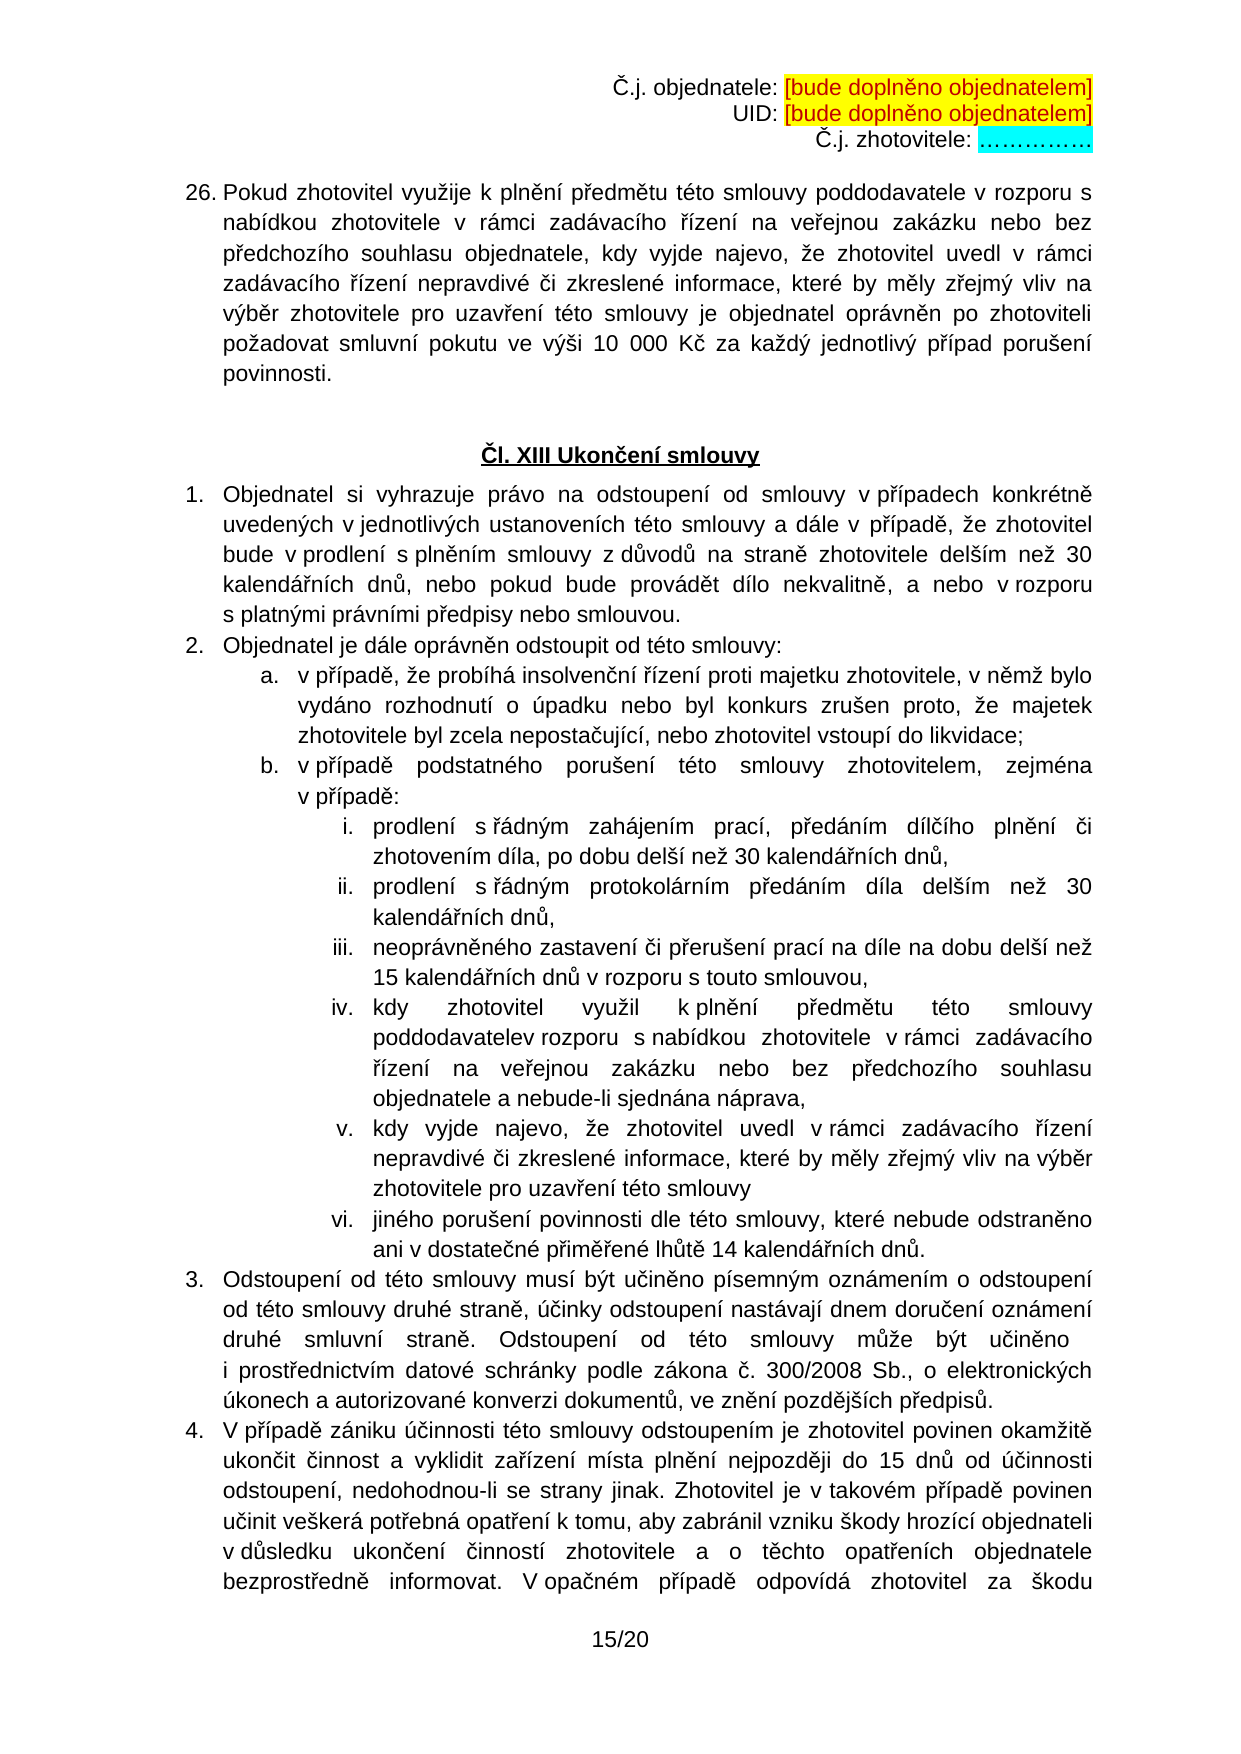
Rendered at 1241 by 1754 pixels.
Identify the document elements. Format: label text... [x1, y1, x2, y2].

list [185, 1417, 1093, 1594]
list kdy vyjde najevo, že zhotovitel uvedl v rámci zadávacího řízení nepravdivé či zkreslené informace, které by měly zřejmý vliv na výběr zhotovitele pro uzavření této smlouvy [354, 1115, 1093, 1202]
list prodlení s řádným zahájením prací, předáním dílčího plnění či zhotovením díla, po dobu delší než 30 kalendářních dnů, [354, 813, 1093, 869]
text Čl. XIII Ukončení smlouvy [148, 442, 1093, 468]
list neoprávněného zastavení či přerušení prací na díle na dobu delší než 15 kalendářních dnů v rozporu s touto smlouvou, [354, 934, 1093, 990]
list Pokud zhotovitel využije k plnění předmětu této smlouvy poddodavatele v rozporu s nabídkou zhotovitele v rámci zadávacího řízení na veřejnou zakázku nebo bez předchozího souhlasu objednatele, kdy vyjde najevo, že zhotovitel uvedl v rámci zadávacího řízení nepravdivé či zkreslené informace, které by měly zřejmý vliv na výběr zhotovitele pro uzavření této smlouvy je objednatel oprávněn po zhotoviteli požadovat smluvní pokutu ve výši 10 000 Kč za každý jednotlivý případ porušení povinnosti. [185, 179, 1093, 387]
list Objednatel je dále oprávněn odstoupit od této smlouvy: [185, 632, 1093, 658]
list v případě, že probíhá insolvenční řízení proti majetku zhotovitele, v němž bylo vydáno rozhodnutí o úpadku nebo byl konkurs zrušen proto, že majetek zhotovitele byl zcela nepostačující, nebo zhotovitel vstoupí do likvidace; [260, 662, 1093, 748]
list Objednatel si vyhrazuje právo na odstoupení od smlouvy v případech konkrétně uvedených v jednotlivých ustanoveních této smlouvy a dále v případě, že zhotovitel bude v prodlení s plněním smlouvy z důvodů na straně zhotovitele delším než 30 kalendářních dnů, nebo pokud bude provádět dílo nekvalitně, a nebo v rozporu s platnými právními předpisy nebo smlouvou. [185, 481, 1093, 628]
list kdy zhotovitel využil k plnění předmětu této smlouvy poddodavatelev rozporu s nabídkou zhotovitele v rámci zadávacího řízení na veřejnou zakázku nebo bez předchozího souhlasu objednatele a nebude-li sjednána náprava, [354, 994, 1093, 1111]
list prodlení s řádným protokolárním předáním díla delším než 30 kalendářních dnů, [354, 873, 1093, 930]
list jiného porušení povinnosti dle této smlouvy, které nebude odstraněno ani v dostatečné přiměřené lhůtě 14 kalendářních dnů. [354, 1206, 1093, 1262]
list v případě podstatného porušení této smlouvy zhotovitelem, zejména v případě: [260, 752, 1093, 809]
list Odstoupení od této smlouvy musí být učiněno písemným oznámením o odstoupení od této smlouvy druhé straně, účinky odstoupení nastávají dnem doručení oznámení druhé smluvní straně. Odstoupení od této smlouvy může být učiněno i prostřednictvím datové schránky podle zákona č. 300/2008 Sb., o elektronických úkonech a autorizované konverzi dokumentů, ve znění pozdějších předpisů. [185, 1266, 1093, 1413]
